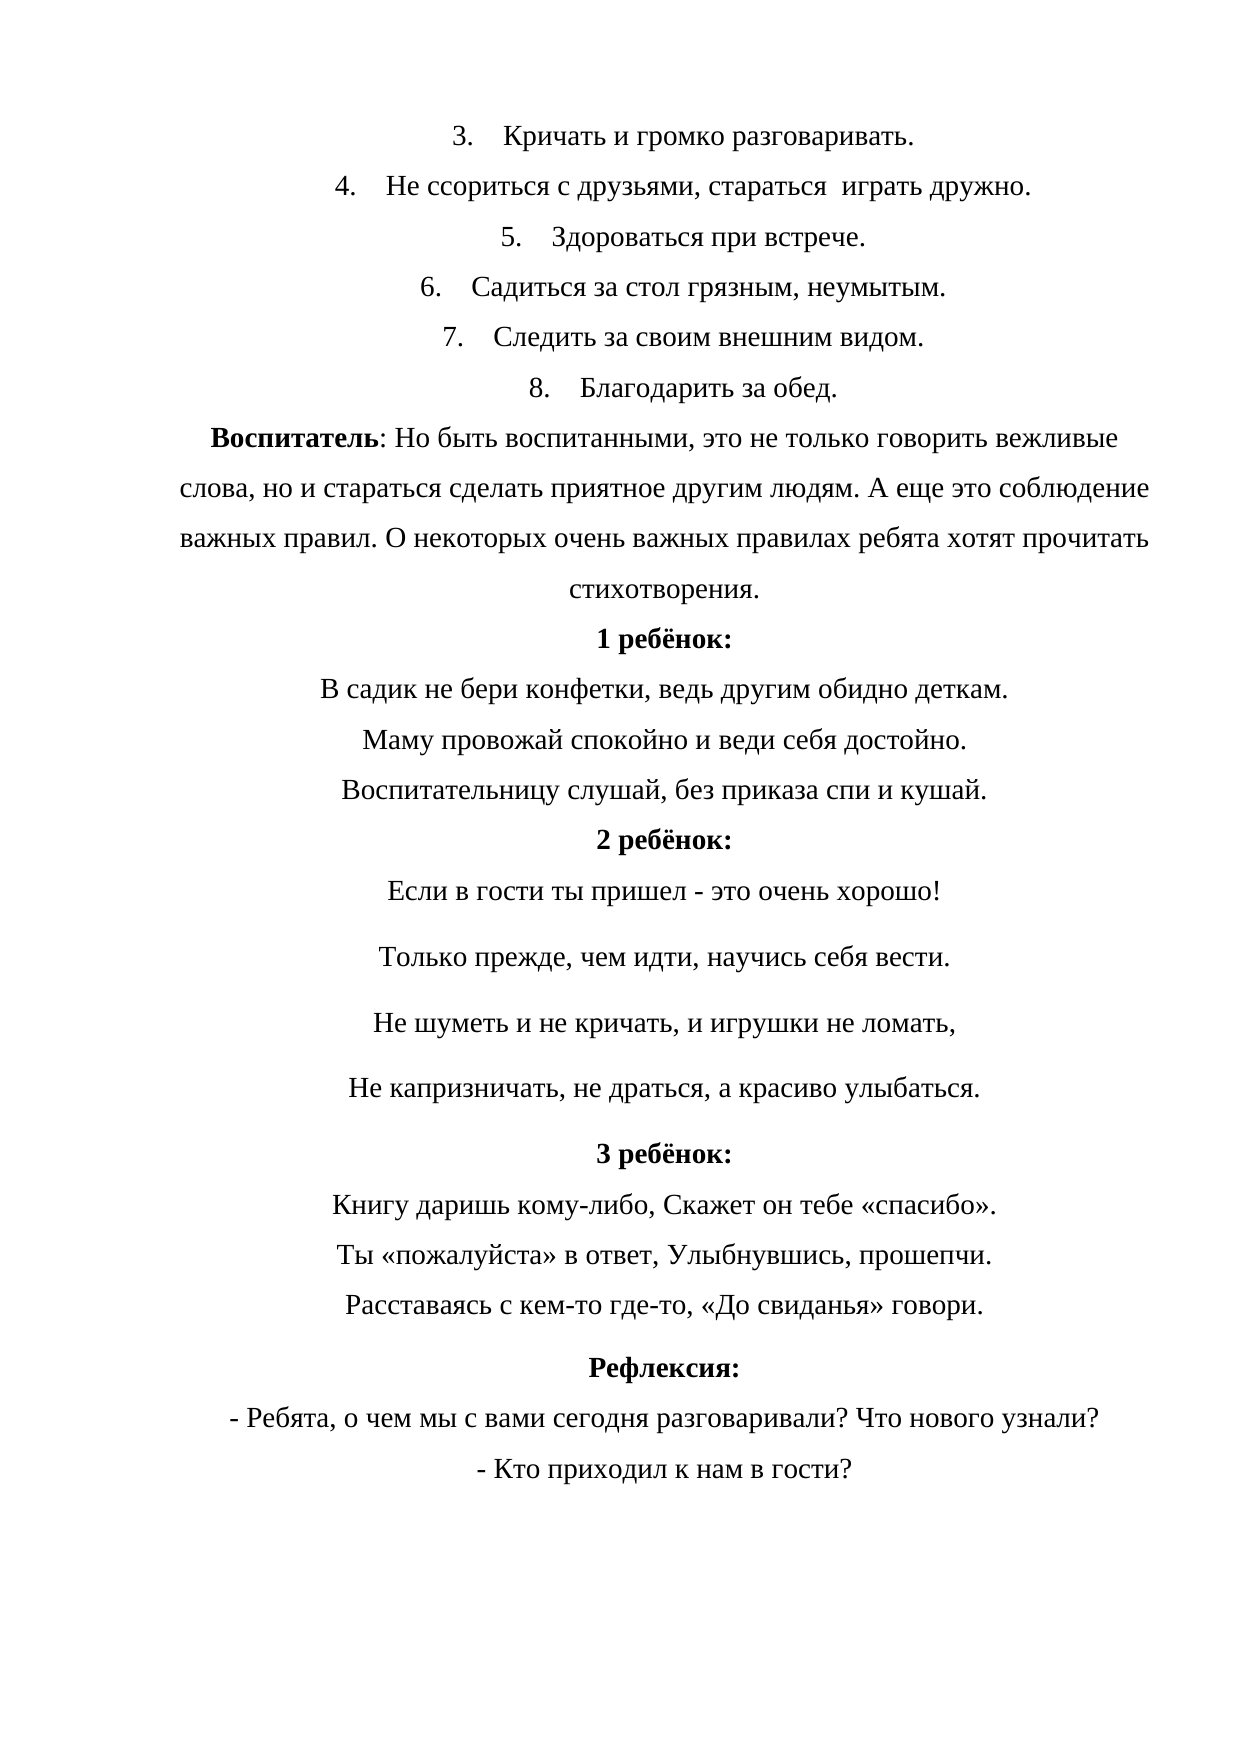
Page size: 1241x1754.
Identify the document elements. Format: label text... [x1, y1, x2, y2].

text Книгу даришь кому-либо, Скажет он тебе «спасибо». Ты «пожалуйста» в ответ, Улыбнувшись, прошепчи. Расставаясь с кем-то где-то, «До свиданья» говори. [177, 1187, 1152, 1321]
text 8. Благодарить за обед. [215, 370, 1152, 403]
text 7. Следить за своим внешним видом. [215, 319, 1152, 353]
text 1 ребёнок: [177, 621, 1152, 655]
text 2 ребёнок: [177, 822, 1152, 856]
text 3 ребёнок: [177, 1137, 1152, 1170]
text - Кто приходил к нам в гости? [177, 1451, 1152, 1484]
text Воспитатель: Но быть воспитанными, это не только говорить вежливые слова, но и стараться сделать приятное другим людям. А еще это соблюдение важных правил. О некоторых очень важных правилах ребята хотят прочитать стихотворения. [177, 420, 1152, 604]
text 4. Не ссориться с друзьями, стараться играть дружно. [215, 168, 1152, 202]
text Не шуметь и не кричать, и игрушки не ломать, [177, 1005, 1152, 1038]
text Не капризничать, не драться, а красиво улыбаться. [177, 1071, 1152, 1104]
text Если в гости ты пришел - это очень хорошо! [177, 873, 1152, 906]
text В садик не бери конфетки, ведь другим обидно деткам. Маму провожай спокойно и веди себя достойно. Воспитательницу слушай, без приказа спи и кушай. [177, 672, 1152, 806]
text 6. Садиться за стол грязным, неумытым. [215, 269, 1152, 303]
text 5. Здороваться при встрече. [215, 219, 1152, 252]
text Только прежде, чем идти, научись себя вести. [177, 939, 1152, 972]
text - Ребята, о чем мы с вами сегодня разговаривали? Что нового узнали? [177, 1401, 1152, 1434]
text Рефлексия: [177, 1350, 1152, 1384]
text 3. Кричать и громко разговаривать. [215, 118, 1152, 152]
